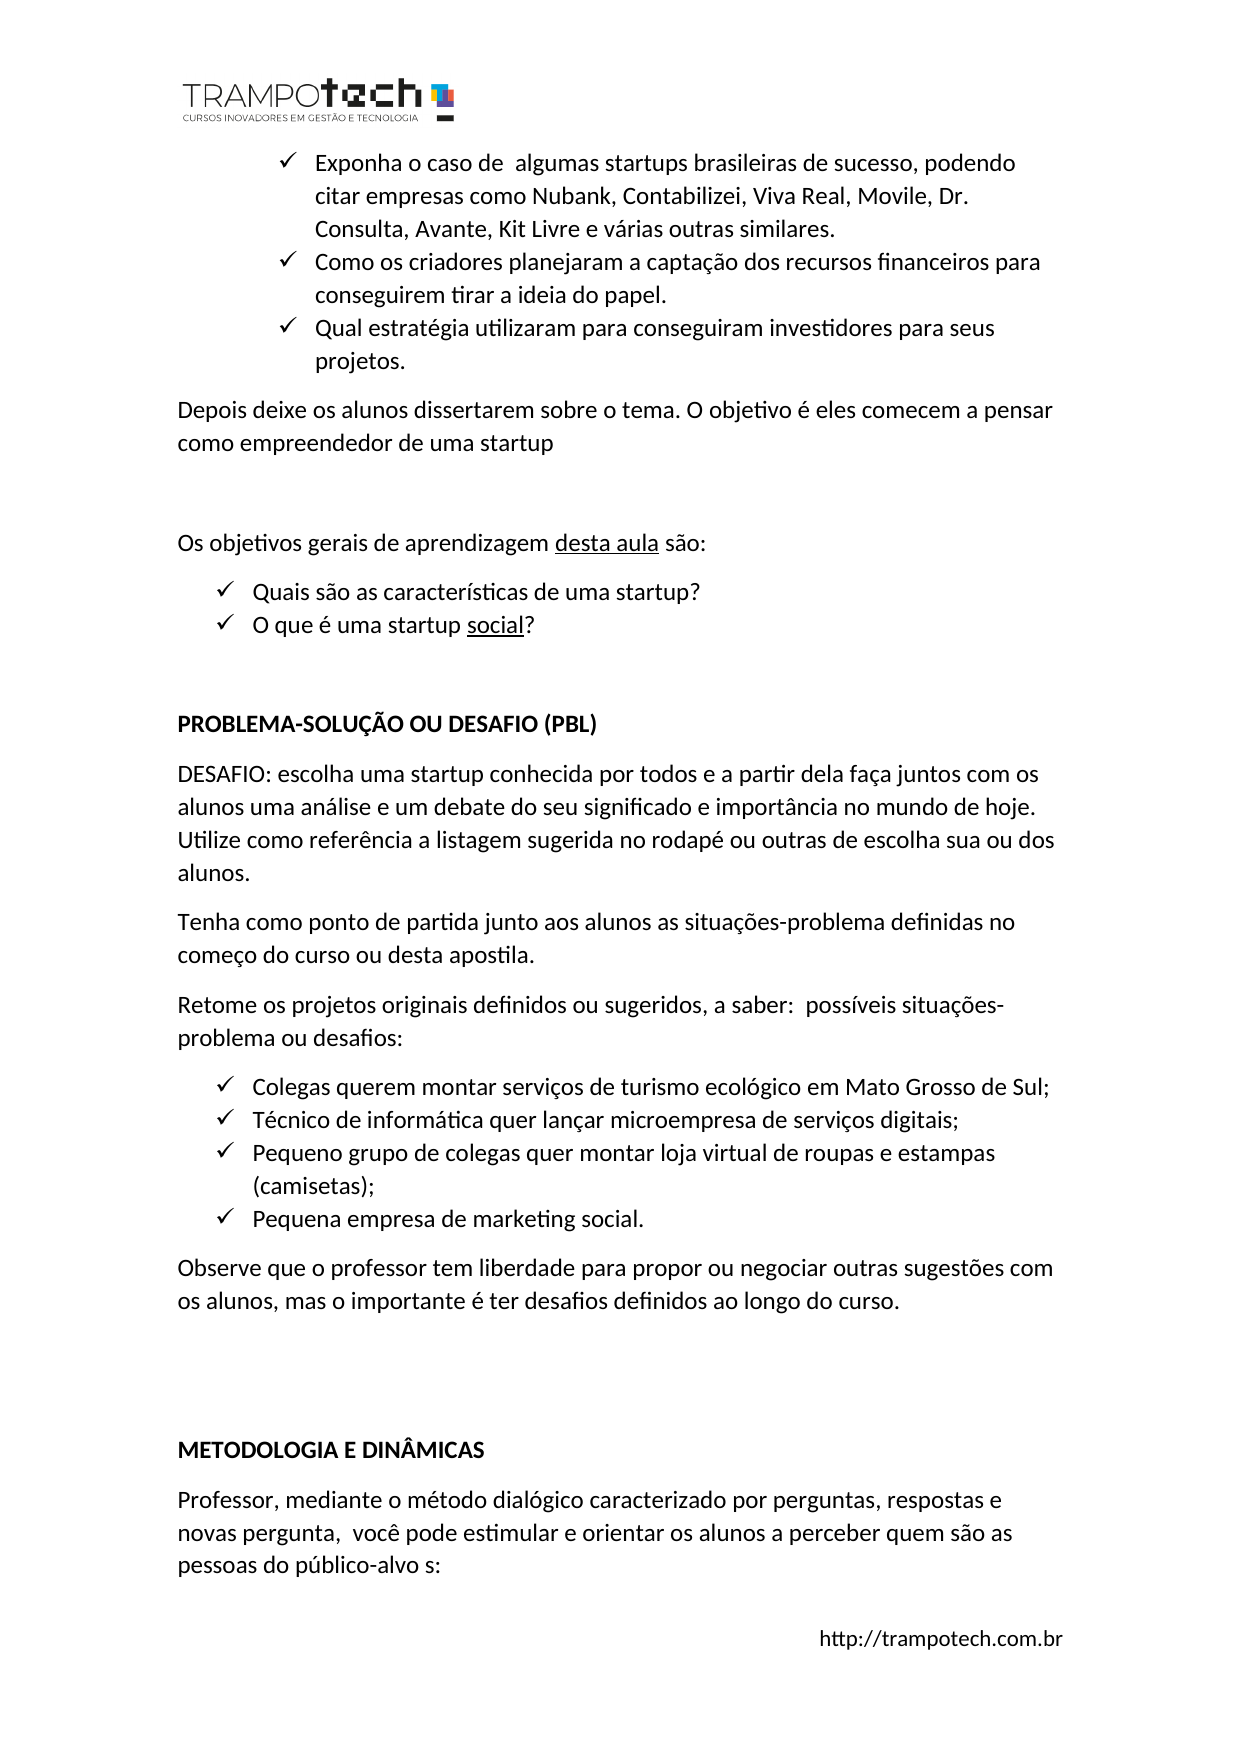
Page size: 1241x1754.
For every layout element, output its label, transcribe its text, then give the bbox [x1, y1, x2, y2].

list Qual estratégia utilizaram para conseguiram investidores para seus projetos. [278, 312, 1063, 376]
text Retome os projetos originais definidos ou sugeridos, a saber: possíveis situações-problema ou desafios: [177, 989, 1063, 1052]
text Tenha como ponto de partida junto aos alunos as situações-problema definidas no começo do curso ou desta apostila. [177, 906, 1063, 970]
list Colegas querem montar serviços de turismo ecológico em Mato Grosso de Sul; [215, 1071, 1063, 1102]
text Observe que o professor tem liberdade para propor ou negociar outras sugestões com os alunos, mas o importante é ter desafios definidos ao longo do curso. [177, 1253, 1063, 1316]
text DESAFIO: escolha uma startup conhecida por todos e a partir dela faça juntos com os alunos uma análise e um debate do seu significado e importância no mundo de hoje. Utilize como referência a listagem sugerida no rodapé ou outras de escolha sua ou dos alunos. [177, 758, 1063, 887]
picture [177, 73, 460, 128]
text PROBLEMA-SOLUÇÃO OU DESAFIO (PBL) [177, 708, 1063, 739]
text Professor, mediante o método dialógico caracterizado por perguntas, respostas e novas pergunta, você pode estimular e orientar os alunos a perceber quem são as pessoas do público-alvo s: [177, 1484, 1063, 1580]
list Técnico de informática quer lançar microempresa de serviços digitais; [215, 1104, 1063, 1135]
list Quais são as características de uma startup? [215, 576, 1063, 607]
list Como os criadores planejaram a captação dos recursos financeiros para conseguirem tirar a ideia do papel. [278, 246, 1063, 310]
text Os objetivos gerais de aprendizagem desta aula são: [177, 527, 1063, 557]
list Exponha o caso de algumas startups brasileiras de sucesso, podendo citar empresas como Nubank, Contabilizei, Viva Real, Movile, Dr. Consulta, Avante, Kit Livre e várias outras similares. [278, 148, 1063, 244]
text Depois deixe os alunos dissertarem sobre o tema. O objetivo é eles comecem a pensar como empreendedor de uma startup [177, 395, 1063, 458]
list Pequena empresa de marketing social. [215, 1203, 1063, 1233]
list O que é uma startup social? [215, 609, 1063, 640]
text METODOLOGIA E DINÂMICAS [177, 1434, 1063, 1465]
list Pequeno grupo de colegas quer montar loja virtual de roupas e estampas (camisetas); [215, 1137, 1063, 1201]
